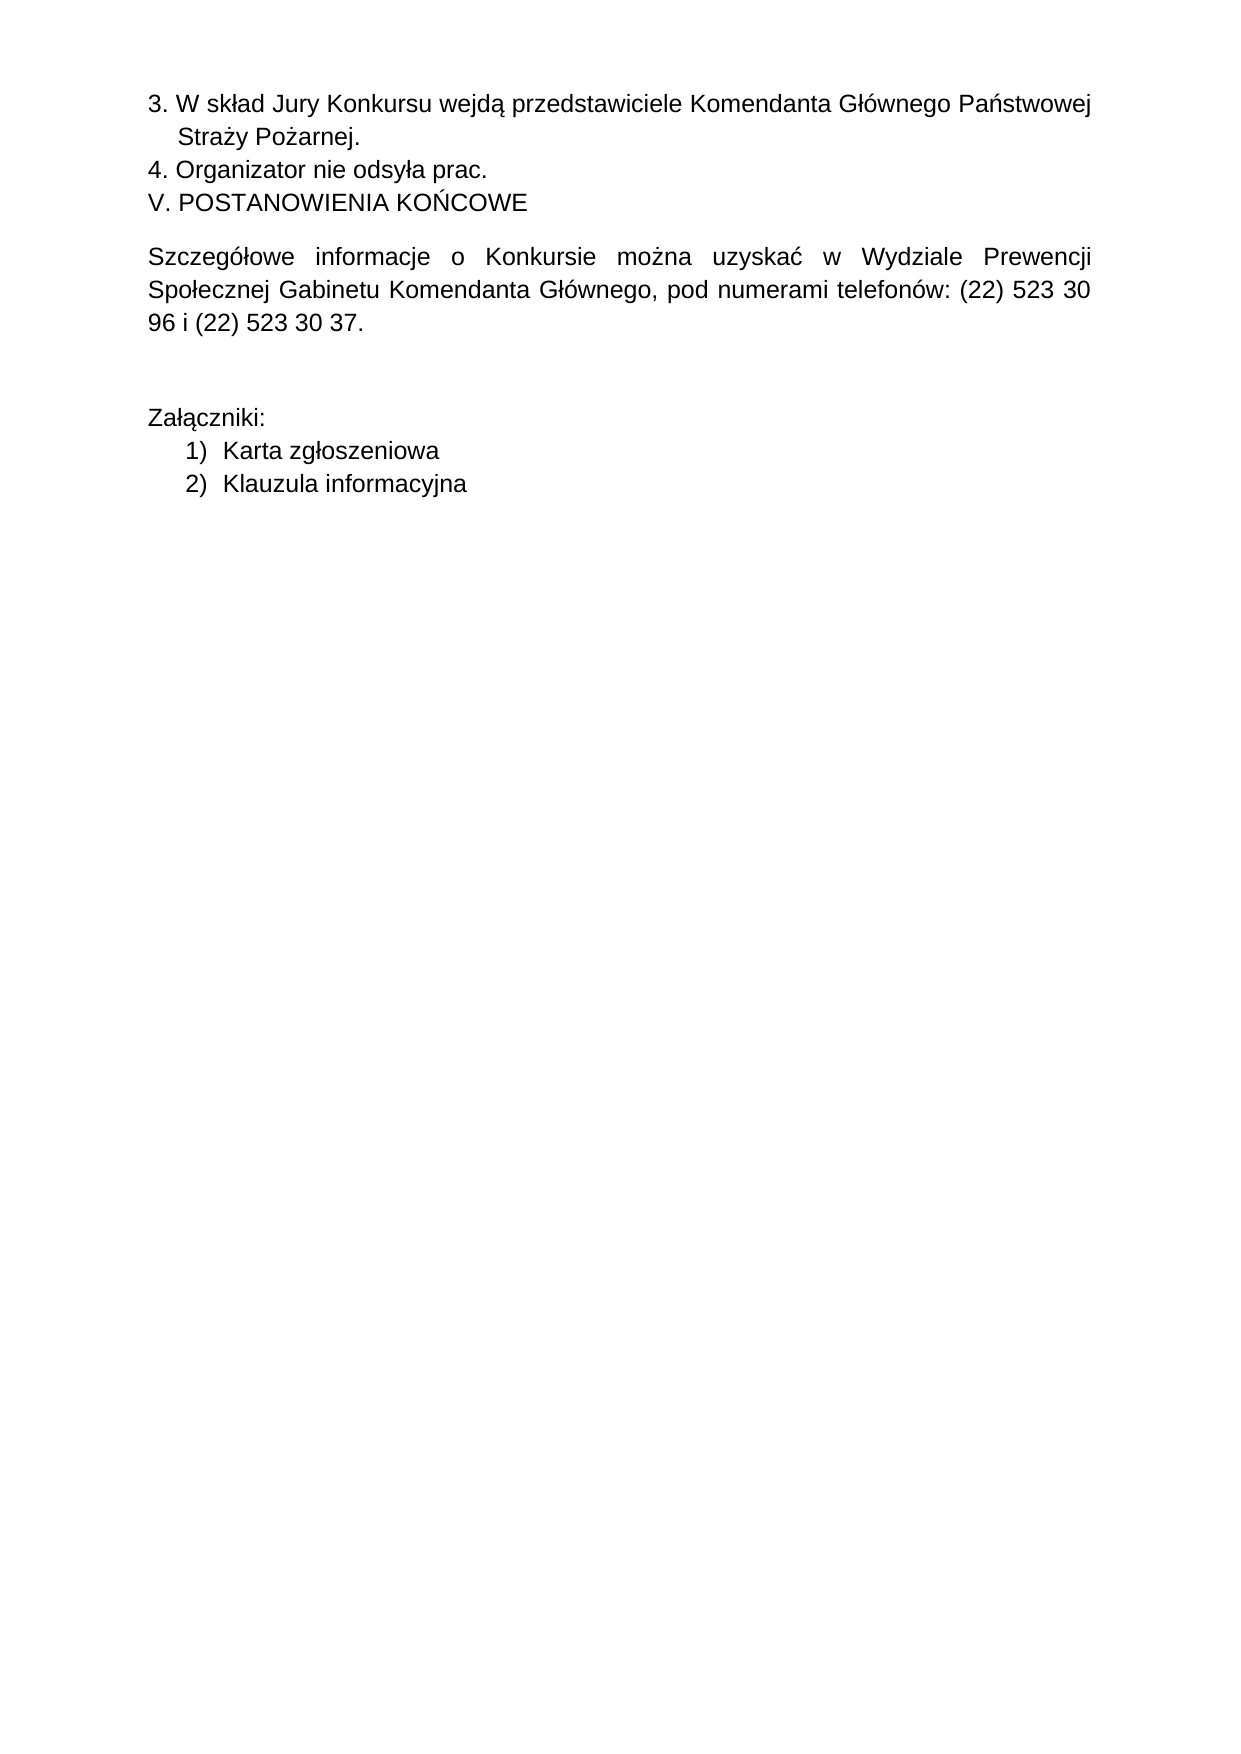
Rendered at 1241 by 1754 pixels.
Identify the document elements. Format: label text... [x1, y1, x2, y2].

text V. POSTANOWIENIA KOŃCOWE [148, 188, 1093, 216]
text 4. Organizator nie odsyła prac. [148, 155, 1093, 183]
list Załączniki: [148, 403, 1093, 432]
text Szczegółowe informacje o Konkursie można uzyskać w Wydziale Prewencji Społecznej Gabinetu Komendanta Głównego, pod numerami telefonów: (22) 523 30 96 i (22) 523 30 37. [148, 242, 1093, 336]
text 3. W skład Jury Konkursu wejdą przedstawiciele Komendanta Głównego Państwowej Straży Pożarnej. [148, 89, 1093, 150]
list Karta zgłoszeniowa [185, 436, 1093, 465]
list Klauzula informacyjna [185, 469, 1093, 498]
